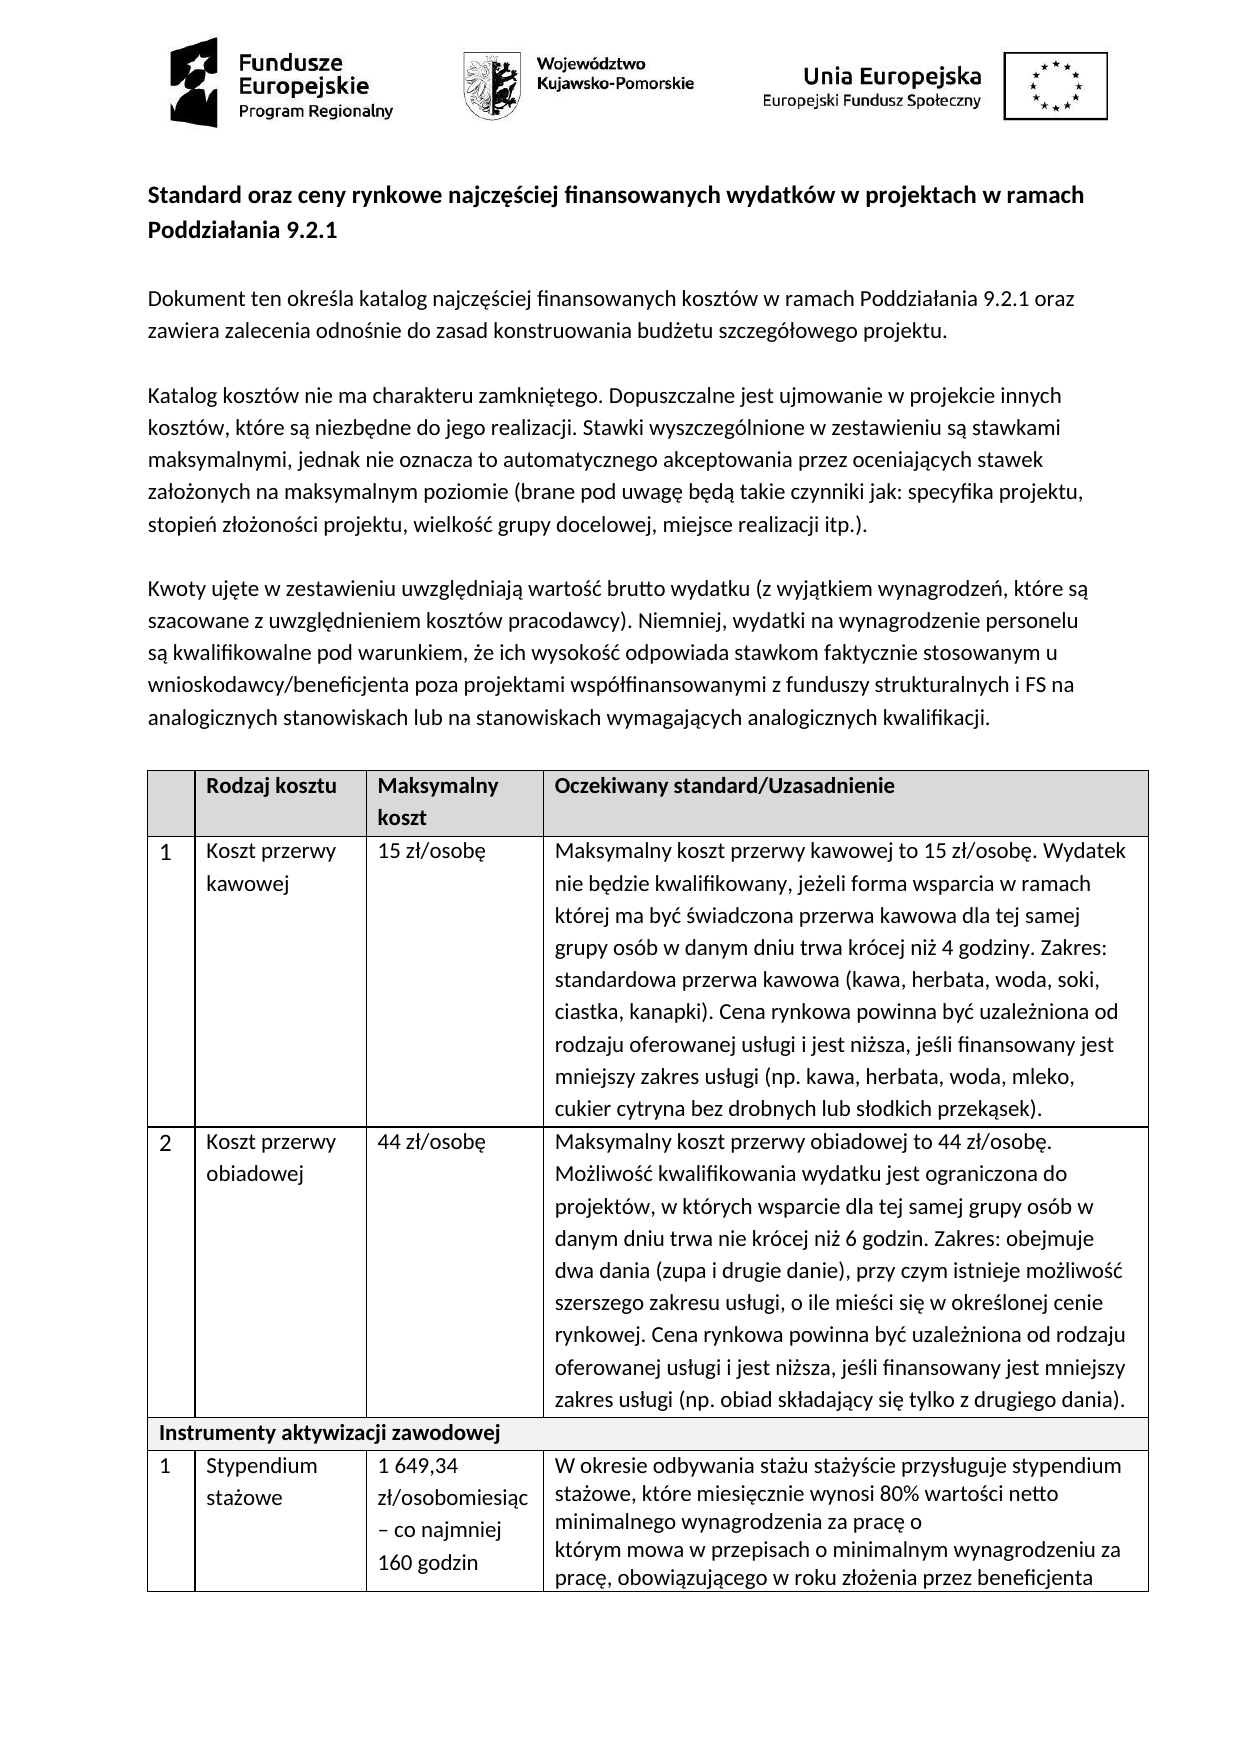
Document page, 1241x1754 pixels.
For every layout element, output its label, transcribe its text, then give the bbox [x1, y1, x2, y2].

table_header [148, 771, 194, 836]
table_cell Maksymalny koszt przerwy kawowej to 15 zł/osobę. Wydatek nie będzie kwalifikowany, jeżeli forma wsparcia w ramach której ma być świadczona przerwa kawowa dla tej samej grupy osób w danym dniu trwa krócej niż 4 godziny. Zakres: standardowa przerwa kawowa (kawa, herbata, woda, soki, ciastka, kanapki). Cena rynkowa powinna być uzależniona od rodzaju oferowanej usługi i jest niższa, jeśli finansowany jest mniejszy zakres usługi (np. kawa, herbata, woda, mleko, cukier cytryna bez drobnych lub słodkich przekąsek). [544, 837, 1148, 1126]
table_cell 1 [148, 837, 194, 1126]
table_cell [367, 1451, 543, 1591]
text Standard oraz ceny rynkowe najczęściej finansowanych wydatków w projektach w ramach Poddziałania 9.2.1 [148, 179, 1093, 245]
table_cell 1 [148, 1451, 194, 1591]
picture [147, 14, 1131, 149]
table_header Oczekiwany standard/Uzasadnienie [544, 771, 1148, 836]
table_cell Koszt przerwy obiadowej [196, 1128, 366, 1417]
table_cell Koszt przerwy kawowej [196, 837, 366, 1126]
table_cell Maksymalny koszt przerwy obiadowej to 44 zł/osobę. Możliwość kwalifikowania wydatku jest ograniczona do projektów, w których wsparcie dla tej samej grupy osób w danym dniu trwa nie krócej niż 6 godzin. Zakres: obejmuje dwa dania (zupa i drugie danie), przy czym istnieje możliwość szerszego zakresu usługi, o ile mieści się w określonej cenie rynkowej. Cena rynkowa powinna być uzależniona od rodzaju oferowanej usługi i jest niższa, jeśli finansowany jest mniejszy zakres usługi (np. obiad składający się tylko z drugiego dania). [544, 1128, 1148, 1417]
table_cell 15 zł/osobę [367, 837, 543, 1126]
table_cell Stypendium stażowe [196, 1451, 366, 1591]
text Dokument ten określa katalog najczęściej finansowanych kosztów w ramach Poddziałania 9.2.1 oraz zawiera zalecenia odnośnie do zasad konstruowania budżetu szczegółowego projektu. [148, 284, 1093, 344]
table_cell Instrumenty aktywizacji zawodowej [148, 1418, 1148, 1450]
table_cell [544, 1451, 1148, 1591]
table_header Maksymalny koszt [367, 771, 543, 836]
text Kwoty ujęte w zestawieniu uwzględniają wartość brutto wydatku (z wyjątkiem wynagrodzeń, które są szacowane z uwzględnieniem kosztów pracodawcy). Niemniej, wydatki na wynagrodzenie personelu są kwalifikowalne pod warunkiem, że ich wysokość odpowiada stawkom faktycznie stosowanym u wnioskodawcy/beneficjenta poza projektami współfinansowanymi z funduszy strukturalnych i FS na analogicznych stanowiskach lub na stanowiskach wymagających analogicznych kwalifikacji. [148, 574, 1093, 731]
text Katalog kosztów nie ma charakteru zamkniętego. Dopuszczalne jest ujmowanie w projekcie innych kosztów, które są niezbędne do jego realizacji. Stawki wyszczególnione w zestawieniu są stawkami maksymalnymi, jednak nie oznacza to automatycznego akceptowania przez oceniających stawek założonych na maksymalnym poziomie (brane pod uwagę będą takie czynniki jak: specyfika projektu, stopień złożoności projektu, wielkość grupy docelowej, miejsce realizacji itp.). [148, 381, 1093, 538]
table_cell 2 [148, 1128, 194, 1417]
table_header Rodzaj kosztu [196, 771, 366, 836]
table_cell 44 zł/osobę [367, 1128, 543, 1417]
